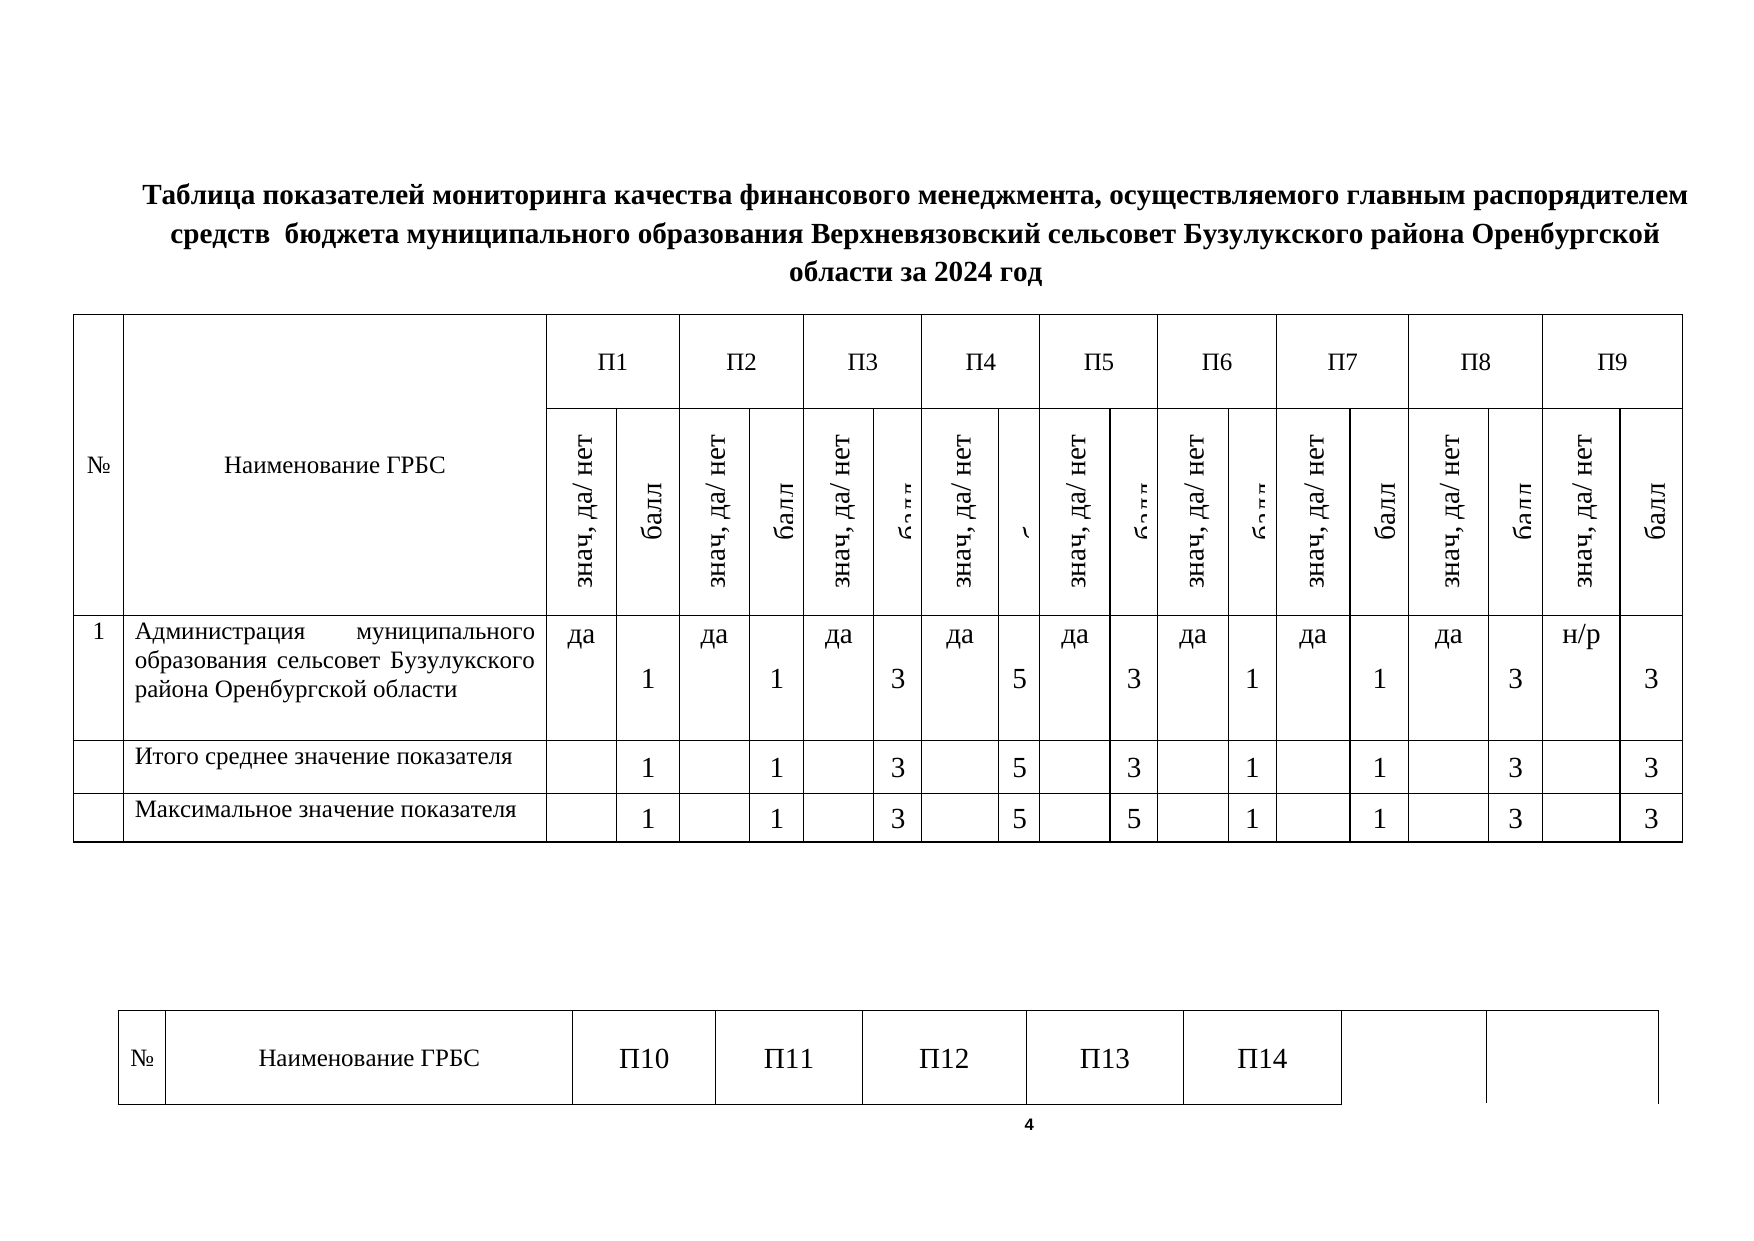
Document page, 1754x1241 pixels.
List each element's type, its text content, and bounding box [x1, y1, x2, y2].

table_header П9 [1543, 315, 1682, 407]
table_cell 5 [999, 741, 1039, 793]
table_cell да [1040, 616, 1109, 740]
table_cell 3 [874, 794, 921, 841]
table_cell [1543, 741, 1619, 793]
table_header П5 [1040, 315, 1157, 407]
table_header П10 [573, 1011, 715, 1104]
table_cell н/р [1543, 616, 1619, 740]
table_cell знач, да/ нет [1277, 409, 1349, 615]
table_cell 1 [1351, 616, 1408, 740]
table_header [1342, 1011, 1486, 1104]
table_cell знач, да/ нет [1543, 409, 1619, 615]
table_cell 3 [1621, 741, 1682, 793]
table_cell 1 [617, 741, 679, 793]
table_cell [547, 741, 616, 793]
table_cell [804, 741, 873, 793]
table_cell да [1158, 616, 1228, 740]
table_cell 5 [999, 794, 1039, 841]
table_header № [74, 315, 123, 615]
table_cell 1 [617, 794, 679, 841]
table_cell [1158, 741, 1228, 793]
table_cell знач, да/ нет [1158, 409, 1228, 615]
table_cell 3 [1621, 616, 1682, 740]
table_cell 1 [1229, 741, 1276, 793]
table_header № [119, 1011, 165, 1104]
table_cell Максимальное значение показателя [124, 794, 546, 841]
table_cell знач, да/ нет [922, 409, 998, 615]
table_cell 3 [874, 741, 921, 793]
table_cell 3 [1111, 741, 1157, 793]
table_cell 3 [874, 616, 921, 740]
table_header П1 [547, 315, 679, 407]
table_cell да [547, 616, 616, 740]
table_cell [1040, 794, 1109, 841]
table_cell [922, 741, 998, 793]
table_header П14 [1184, 1011, 1341, 1104]
table_cell Администрация муниципального образования сельсовет Бузулукского района Оренбургской области [124, 616, 546, 740]
table_cell [1158, 794, 1228, 841]
table_cell [547, 794, 616, 841]
table_header П13 [1027, 1011, 1183, 1104]
table_cell [1409, 741, 1488, 793]
table_cell балл [1351, 409, 1408, 615]
text Таблица показателей мониторинга качества финансового менеджмента, осуществляемого главным распорядителем средств бюджета муниципального образования Верхневязовский сельсовет Бузулукского района Оренбургской области за 2024 год [118, 177, 1713, 288]
table_cell Итого среднее значение показателя [124, 741, 546, 793]
table_cell 1 [750, 616, 803, 740]
table_cell [74, 741, 123, 793]
table_cell 1 [1351, 741, 1408, 793]
table_header П12 [863, 1011, 1026, 1104]
table_cell 1 [617, 616, 679, 740]
table_cell 3 [1621, 794, 1682, 841]
table_cell балл [1229, 409, 1276, 615]
table_cell [1277, 794, 1349, 841]
table_cell да [922, 616, 998, 740]
table_cell балл [1489, 409, 1542, 615]
table_header Наименование ГРБС [166, 1011, 572, 1104]
table_header П6 [1158, 315, 1276, 407]
table_cell знач, да/ нет [680, 409, 749, 615]
table_cell [1409, 794, 1488, 841]
table_cell балл [750, 409, 803, 615]
table_cell балл [874, 409, 921, 615]
table_cell [680, 794, 749, 841]
table_cell [1277, 741, 1349, 793]
table_header П7 [1277, 315, 1408, 407]
table_cell балл [999, 409, 1039, 615]
table_cell 1 [1229, 794, 1276, 841]
table_cell 5 [1111, 794, 1157, 841]
table_cell 3 [1489, 794, 1542, 841]
table_cell [922, 794, 998, 841]
table_header Наименование ГРБС [124, 315, 546, 615]
table_header П4 [922, 315, 1039, 407]
table_cell [1040, 741, 1109, 793]
table_cell [74, 794, 123, 841]
table_cell 1 [1229, 616, 1276, 740]
table_cell [804, 794, 873, 841]
table_cell балл [617, 409, 679, 615]
table_cell знач, да/ нет [547, 409, 616, 615]
table_cell 3 [1111, 616, 1157, 740]
table_cell да [680, 616, 749, 740]
table_cell знач, да/ нет [804, 409, 873, 615]
table_header П11 [716, 1011, 862, 1104]
table_cell [1543, 794, 1619, 841]
table_cell 1 [750, 741, 803, 793]
table_header П8 [1409, 315, 1542, 407]
table_header П3 [804, 315, 921, 407]
table_cell балл [1111, 409, 1157, 615]
table_header П2 [680, 315, 803, 407]
table_cell знач, да/ нет [1409, 409, 1488, 615]
table_cell да [804, 616, 873, 740]
table_cell 1 [74, 616, 123, 740]
table_cell балл [1621, 409, 1682, 615]
table_cell 1 [1351, 794, 1408, 841]
table_cell да [1277, 616, 1349, 740]
table_cell 3 [1489, 616, 1542, 740]
table_cell [680, 741, 749, 793]
table_cell знач, да/ нет [1040, 409, 1109, 615]
table_cell да [1409, 616, 1488, 740]
table_cell 5 [999, 616, 1039, 740]
table_cell 1 [750, 794, 803, 841]
table_cell 3 [1489, 741, 1542, 793]
table_header [1486, 1011, 1658, 1104]
